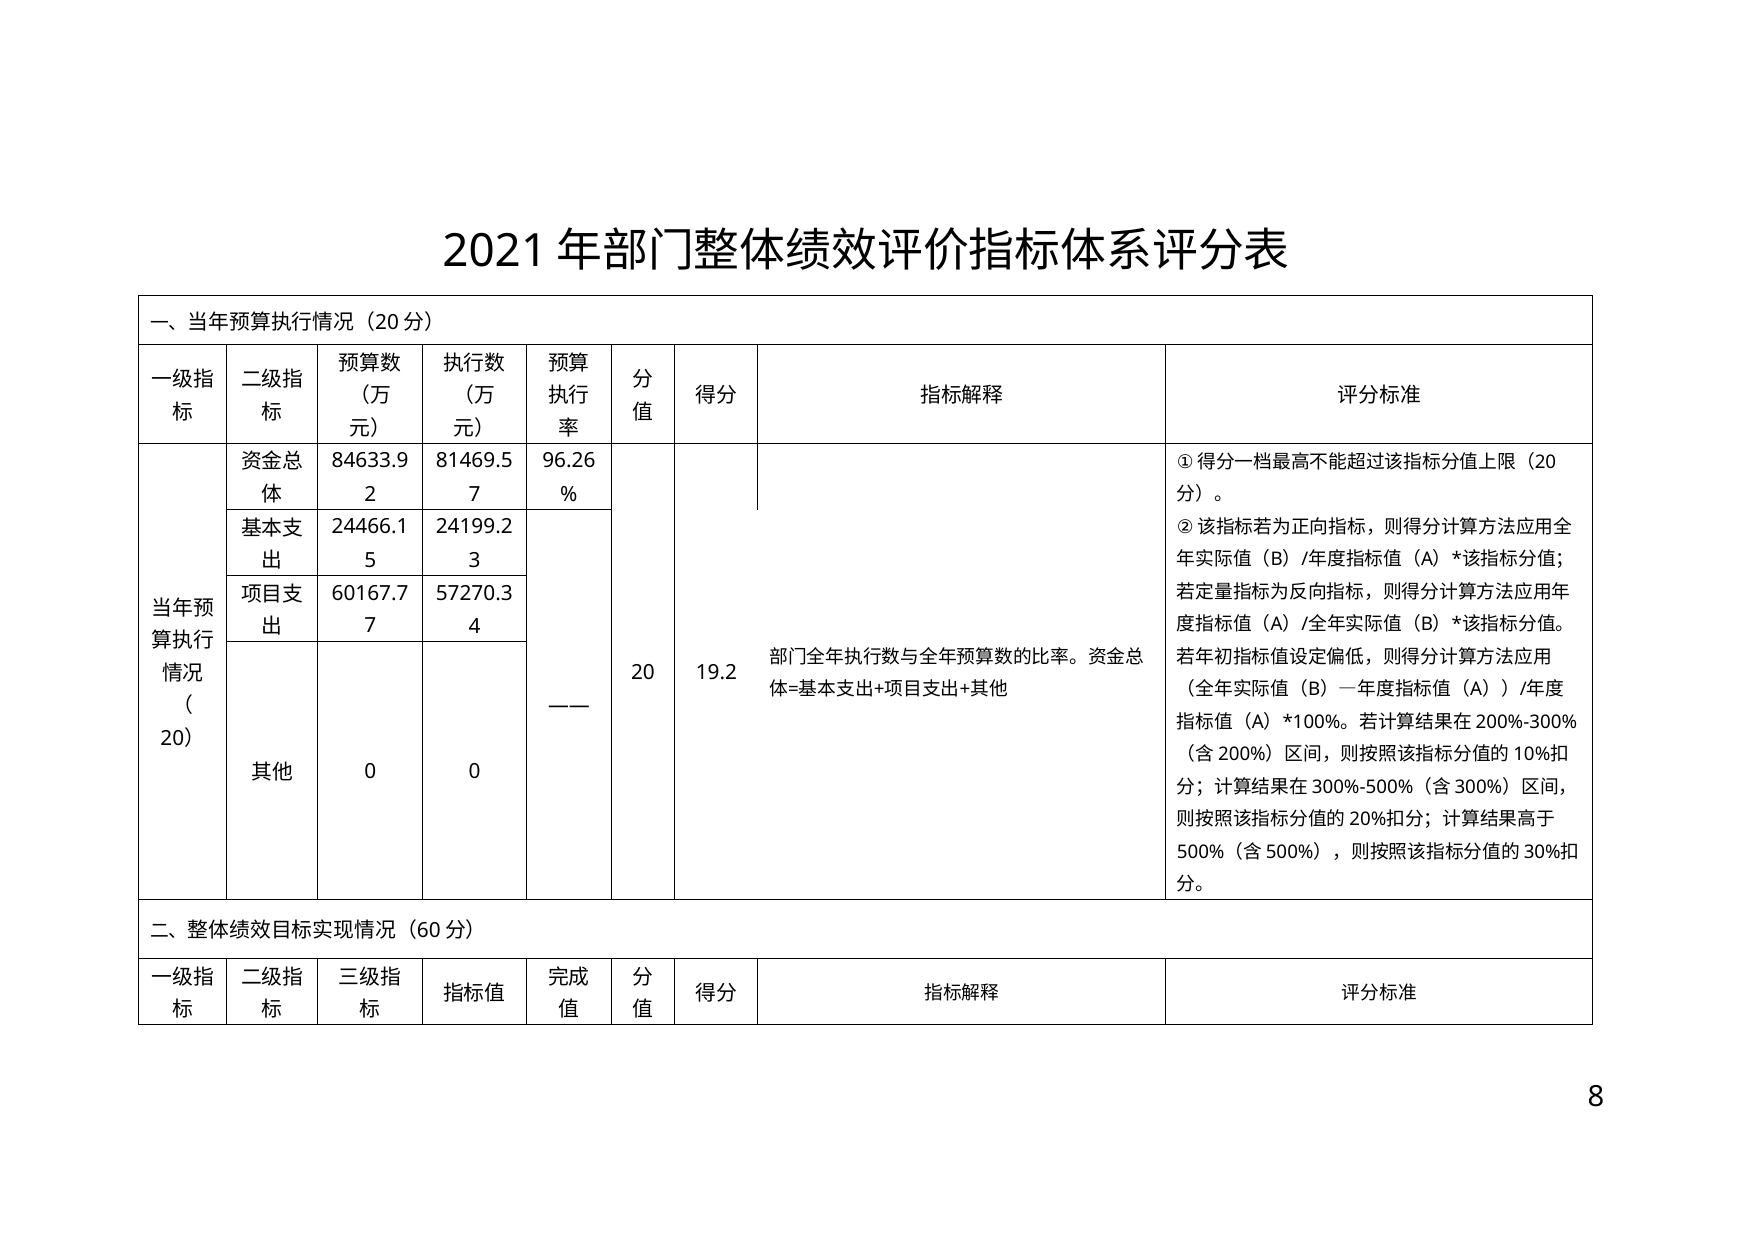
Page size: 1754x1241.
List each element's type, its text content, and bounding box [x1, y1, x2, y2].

table_cell 一、当年预算执行情况（20分） [139, 296, 1592, 344]
table_cell 57270.34 [423, 576, 526, 641]
table_cell 分值 [612, 959, 674, 1024]
table_cell 当年预算执行情况（20） [139, 444, 226, 899]
table_cell 完成值 [527, 959, 611, 1024]
table_cell 20 [612, 444, 674, 899]
table_cell 一级指标 [139, 345, 226, 443]
table_cell 60167.77 [318, 576, 422, 641]
table_cell —— [527, 510, 611, 899]
table_header 2021年部门整体绩效评价指标体系评分表 [139, 198, 1593, 295]
table_cell 24199.23 [423, 510, 526, 575]
table_cell 预算数（万元） [318, 345, 422, 443]
table_cell 部门全年执行数与全年预算数的比率。资金总体=基本支出+项目支出+其他 [758, 444, 1165, 899]
table_cell 其他 [227, 642, 317, 899]
table_cell 基本支出 [227, 510, 317, 575]
table_cell 0 [423, 642, 526, 899]
table_cell 19.2 [675, 444, 758, 899]
table_cell 二级指标 [227, 959, 317, 1024]
table_cell 指标值 [423, 959, 526, 1024]
table_cell 预算执行率 [527, 345, 611, 443]
table_cell 一级指标 [139, 959, 226, 1024]
table_cell 执行数（万元） [423, 345, 526, 443]
table_cell 二级指标 [227, 345, 317, 443]
table_cell 得分 [675, 959, 757, 1024]
table_cell 81469.57 [423, 444, 526, 509]
table_cell 三级指标 [318, 959, 422, 1024]
table_cell 指标解释 [758, 959, 1165, 1024]
table_cell 资金总体 [227, 444, 317, 509]
table_cell 得分 [675, 345, 757, 443]
table_cell 指标解释 [758, 345, 1165, 443]
table_cell 二、整体绩效目标实现情况（60分） [139, 900, 1592, 958]
table_cell ①得分一档最高不能超过该指标分值上限（20分）。 ②该指标若为正向指标，则得分计算方法应用全年实际值（B）/年度指标值（A）*该指标分值；若定量指标为反向指标，则得分计算方法应用年度指标值（A）/全年实际值（B）*该指标分值。若年初指标值设定偏低，则得分计算方法应用（全年实际值（B）—年度指标值（A））/年度指标值（A）*100%。若计算结果在200%-300%（含200%）区间，则按照该指标分值的10%扣分；计算结果在300%-500%（含300%）区间，则按照该指标分值的20%扣分；计算结果高于500%（含500%），则按照该指标分值的30%扣分。 [1166, 444, 1592, 899]
table_cell 0 [318, 642, 422, 899]
table_cell 评分标准 [1166, 959, 1592, 1024]
table_cell 评分标准 [1166, 345, 1592, 443]
table_cell 84633.92 [318, 444, 422, 509]
table_cell 96.26% [527, 444, 611, 509]
table_cell 项目支出 [227, 576, 317, 641]
table_cell 24466.15 [318, 510, 422, 575]
table_cell 分值 [612, 345, 674, 443]
